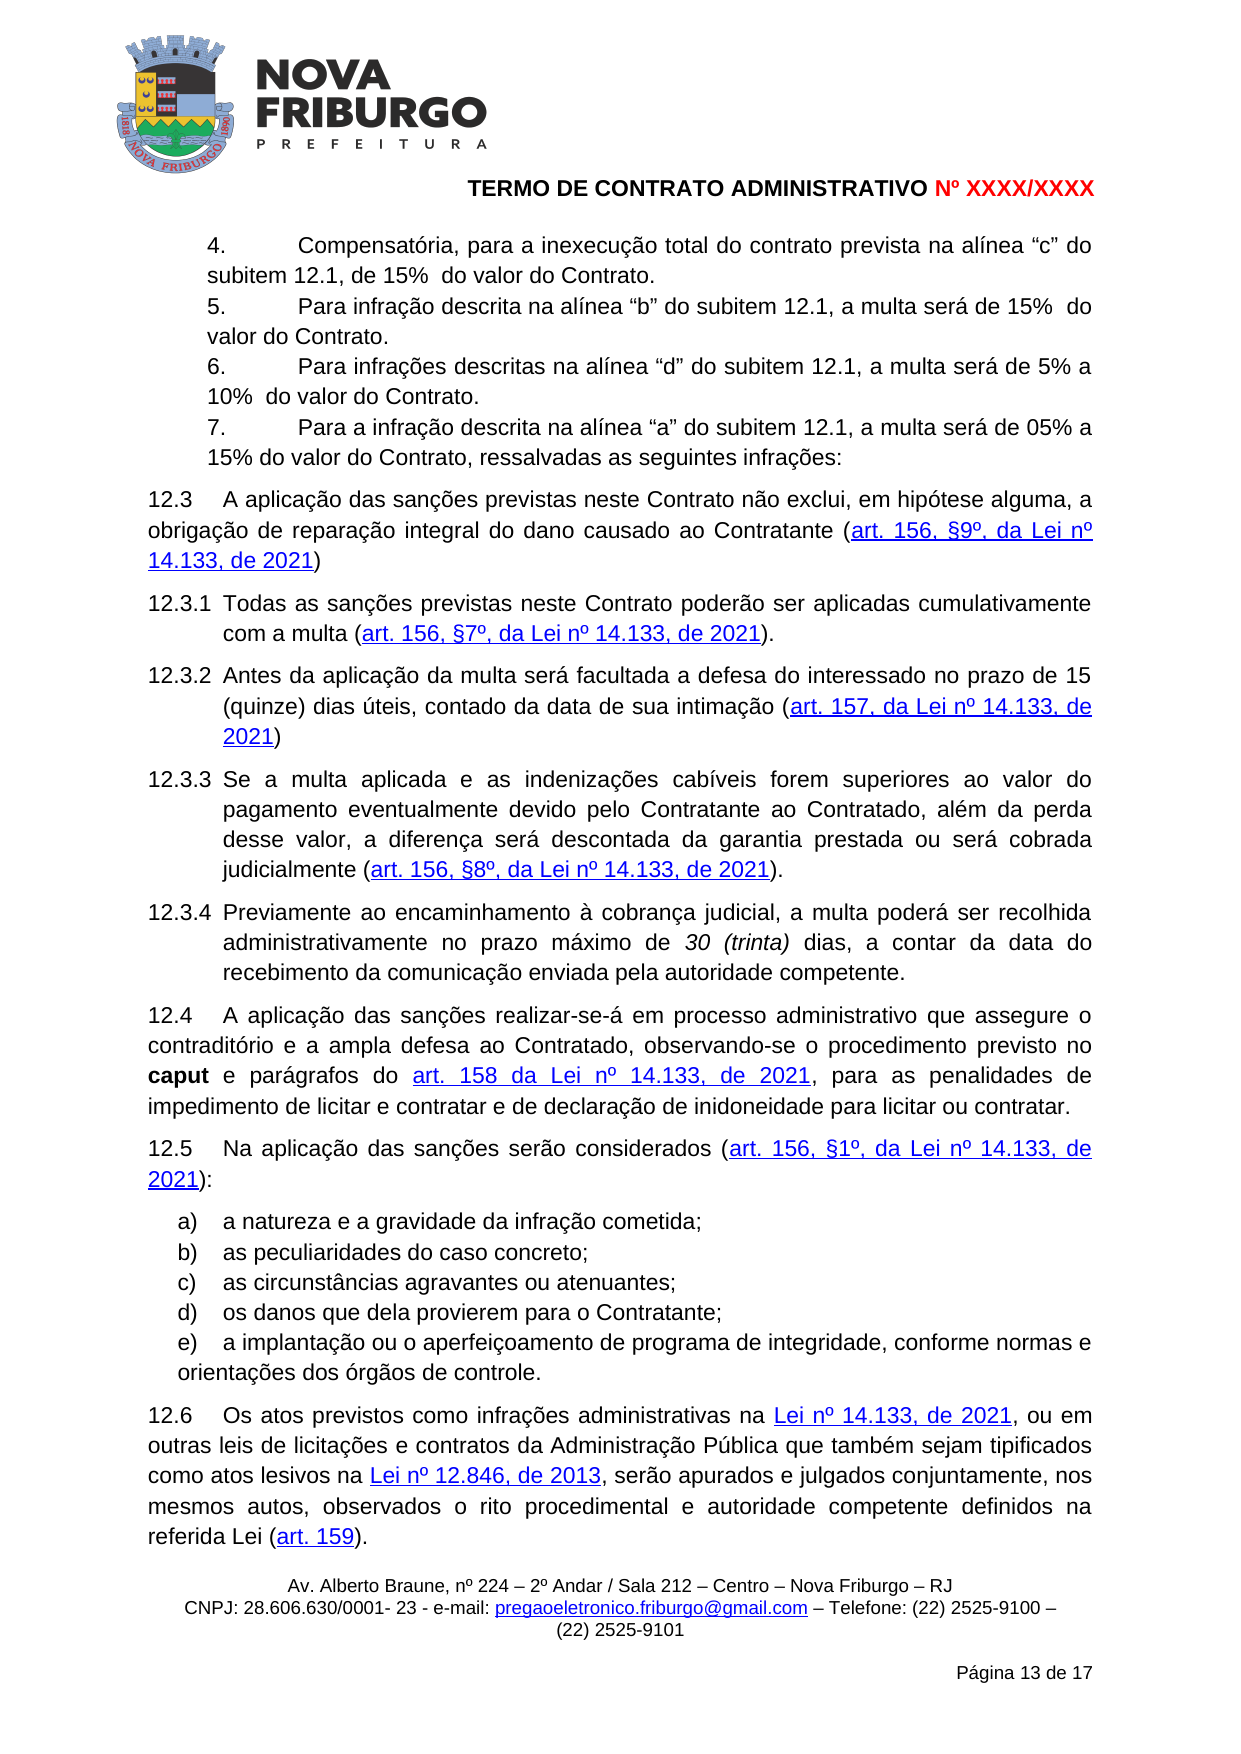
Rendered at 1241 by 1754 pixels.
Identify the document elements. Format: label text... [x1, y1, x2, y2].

list Todas as sanções previstas neste Contrato poderão ser aplicadas cumulativamente com a multa (art. 156, §7º, da Lei nº 14.133, de 2021). [148, 589, 1092, 646]
list Para infração descrita na alínea “b” do subitem 12.1, a multa será de 15% do valor do Contrato. [207, 293, 1092, 349]
list Antes da aplicação da multa será facultada a defesa do interessado no prazo de 15 (quinze) dias úteis, contado da data de sua intimação (art. 157, da Lei nº 14.133, de 2021) [148, 662, 1092, 749]
list Para infrações descritas na alínea “d” do subitem 12.1, a multa será de 5% a 10% do valor do Contrato. [207, 353, 1092, 409]
list Para a infração descrita na alínea “a” do subitem 12.1, a multa será de 05% a 15% do valor do Contrato, ressalvadas as seguintes infrações: [207, 413, 1092, 470]
list os danos que dela provierem para o Contratante; [177, 1299, 1092, 1325]
list a natureza e a gravidade da infração cometida; [177, 1208, 1092, 1234]
list a implantação ou o aperfeiçoamento de programa de integridade, conforme normas e orientações dos órgãos de controle. [177, 1329, 1092, 1386]
list A aplicação das sanções previstas neste Contrato não exclui, em hipótese alguma, a obrigação de reparação integral do dano causado ao Contratante (art. 156, §9º, da Lei nº 14.133, de 2021) [148, 486, 1092, 573]
list Se a multa aplicada e as indenizações cabíveis forem superiores ao valor do pagamento eventualmente devido pelo Contratante ao Contratado, além da perda desse valor, a diferença será descontada da garantia prestada ou será cobrada judicialmente (art. 156, §8º, da Lei nº 14.133, de 2021). [148, 766, 1092, 882]
list Previamente ao encaminhamento à cobrança judicial, a multa poderá ser recolhida administrativamente no prazo máximo de 30 (trinta) dias, a contar da data do recebimento da comunicação enviada pela autoridade competente. [148, 899, 1092, 986]
list Na aplicação das sanções serão considerados (art. 156, §1º, da Lei nº 14.133, de 2021): [148, 1135, 1092, 1192]
list A aplicação das sanções realizar-se-á em processo administrativo que assegure o contraditório e a ampla defesa ao Contratado, observando-se o procedimento previsto no caput e parágrafos do art. 158 da Lei nº 14.133, de 2021, para as penalidades de impedimento de licitar e contratar e de declaração de inidoneidade para licitar ou contratar. [148, 1002, 1092, 1119]
picture [103, 29, 500, 175]
list Compensatória, para a inexecução total do contrato prevista na alínea “c” do subitem 12.1, de 15% do valor do Contrato. [207, 232, 1092, 289]
list as circunstâncias agravantes ou atenuantes; [177, 1269, 1092, 1295]
list Os atos previstos como infrações administrativas na Lei nº 14.133, de 2021, ou em outras leis de licitações e contratos da Administração Pública que também sejam tipificados como atos lesivos na Lei nº 12.846, de 2013, serão apurados e julgados conjuntamente, nos mesmos autos, observados o rito procedimental e autoridade competente definidos na referida Lei (art. 159). [148, 1402, 1092, 1549]
list as peculiaridades do caso concreto; [177, 1238, 1092, 1265]
